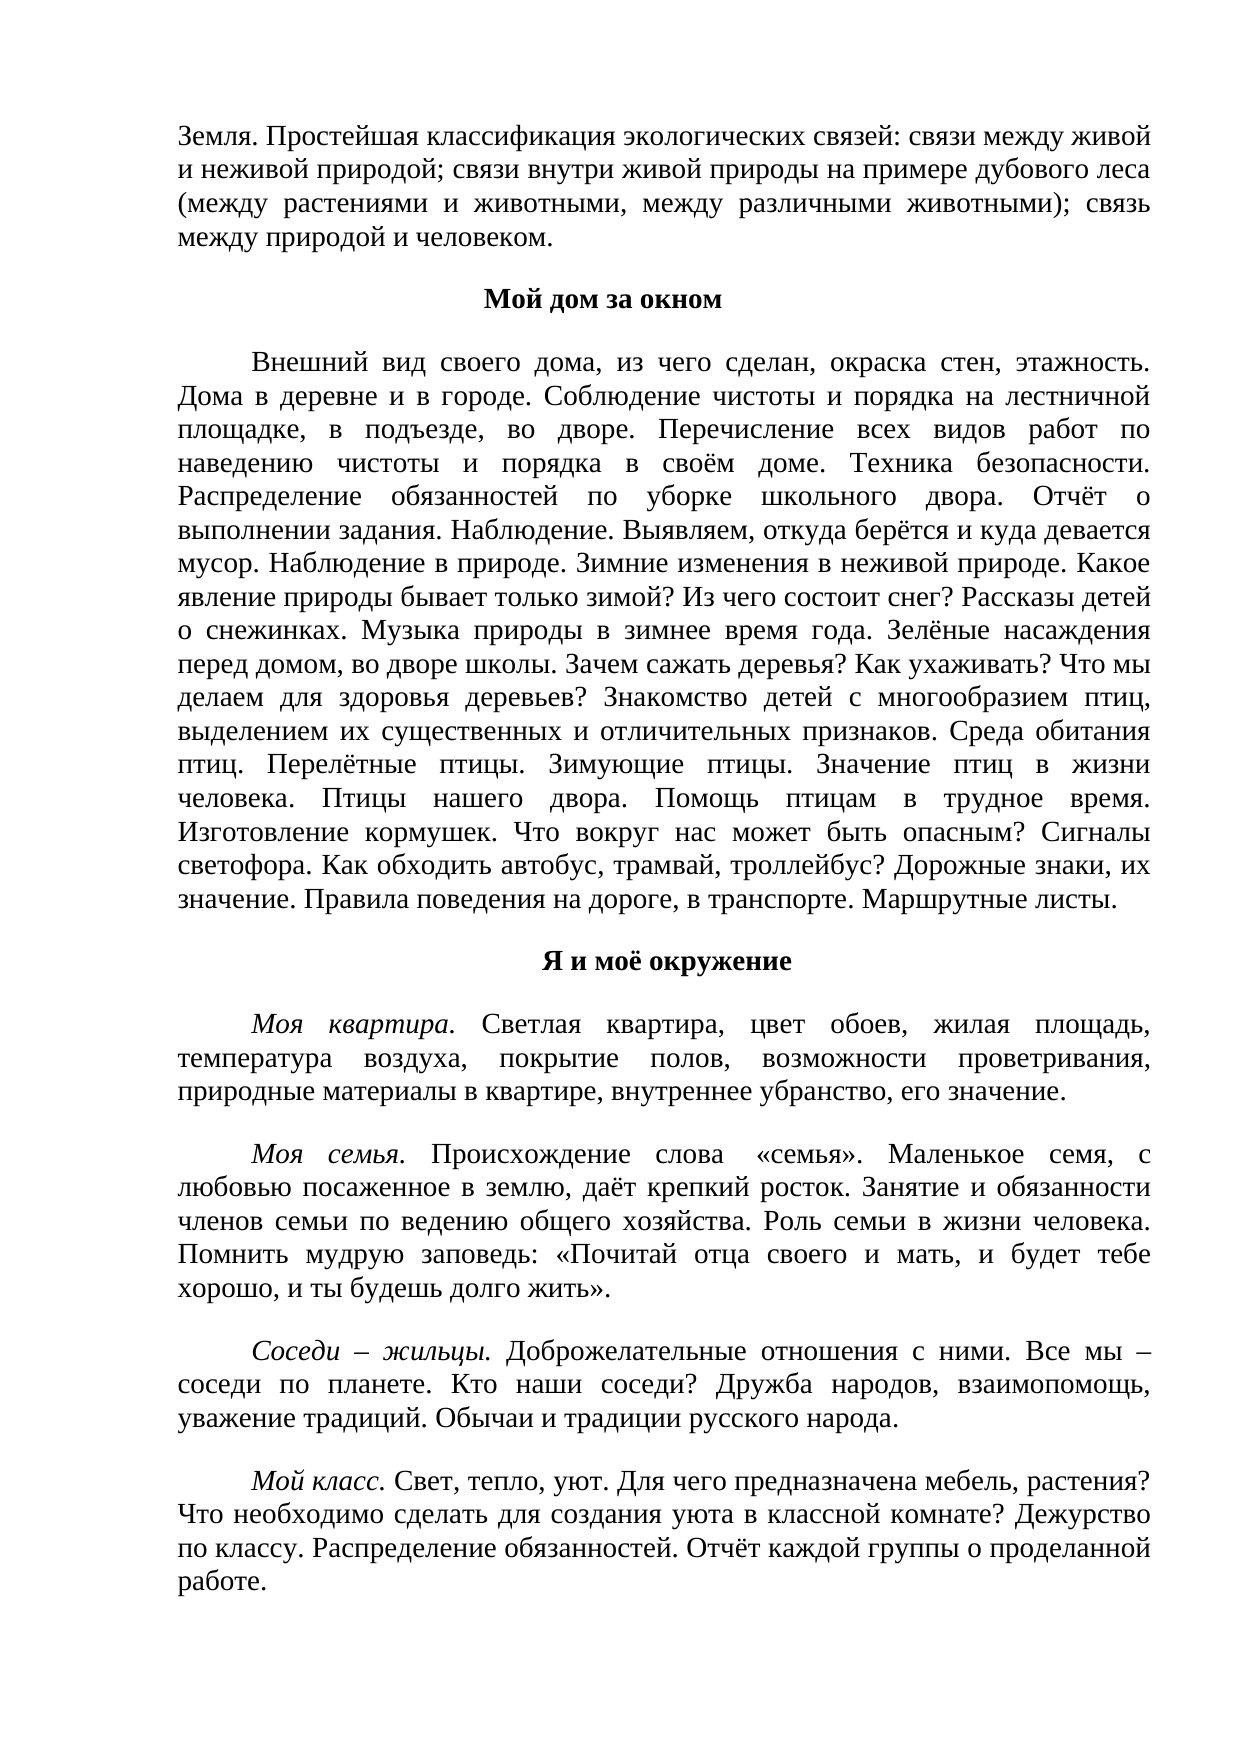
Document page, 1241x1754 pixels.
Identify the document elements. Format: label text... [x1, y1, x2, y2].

text Мой дом за окном [177, 281, 1152, 315]
text Внешний вид своего дома, из чего сделан, окраска стен, этажность. Дома в деревне и в городе. Соблюдение чистоты и порядка на лестничной площадке, в подъезде, во дворе. Перечисление всех видов работ по наведению чистоты и порядка в своём доме. Техника безопасности. Распределение обязанностей по уборке школьного двора. Отчёт о выполнении задания. Наблюдение. Выявляем, откуда берётся и куда девается мусор. Наблюдение в природе. Зимние изменения в неживой природе. Какое явление природы бывает только зимой? Из чего состоит снег? Рассказы детей о снежинках. Музыка природы в зимнее время года. Зелёные насаждения перед домом, во дворе школы. Зачем сажать деревья? Как ухаживать? Что мы делаем для здоровья деревьев? Знакомство детей с многообразием птиц, выделением их существенных и отличительных признаков. Среда обитания птиц. Перелётные птицы. Зимующие птицы. Значение птиц в жизни человека. Птицы нашего двора. Помощь птицам в трудное время. Изготовление кормушек. Что вокруг нас может быть опасным? Сигналы светофора. Как обходить автобус, трамвай, троллейбус? Дорожные знаки, их значение. Правила поведения на дороге, в транспорте. Маршрутные листы. [177, 344, 1152, 914]
text Мой класс. Свет, тепло, уют. Для чего предназначена мебель, растения? Что необходимо сделать для создания уюта в классной комнате? Дежурство по классу. Распределение обязанностей. Отчёт каждой группы о проделанной работе. [177, 1463, 1152, 1597]
text Моя семья. Происхождение слова «семья». Маленькое семя, с любовью посаженное в землю, даёт крепкий росток. Занятие и обязанности членов семьи по ведению общего хозяйства. Роль семьи в жизни человека. Помнить мудрую заповедь: «Почитай отца своего и мать, и будет тебе хорошо, и ты будешь долго жить». [177, 1136, 1152, 1304]
text Соседи – жильцы. Доброжелательные отношения с ними. Все мы – соседи по планете. Кто наши соседи? Дружба народов, взаимопомощь, уважение традиций. Обычаи и традиции русского народа. [177, 1333, 1152, 1433]
text Я и моё окружение [177, 943, 1152, 977]
text Моя квартира. Светлая квартира, цвет обоев, жилая площадь, температура воздуха, покрытие полов, возможности проветривания, природные материалы в квартире, внутреннее убранство, его значение. [177, 1006, 1152, 1107]
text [177, 118, 1152, 252]
